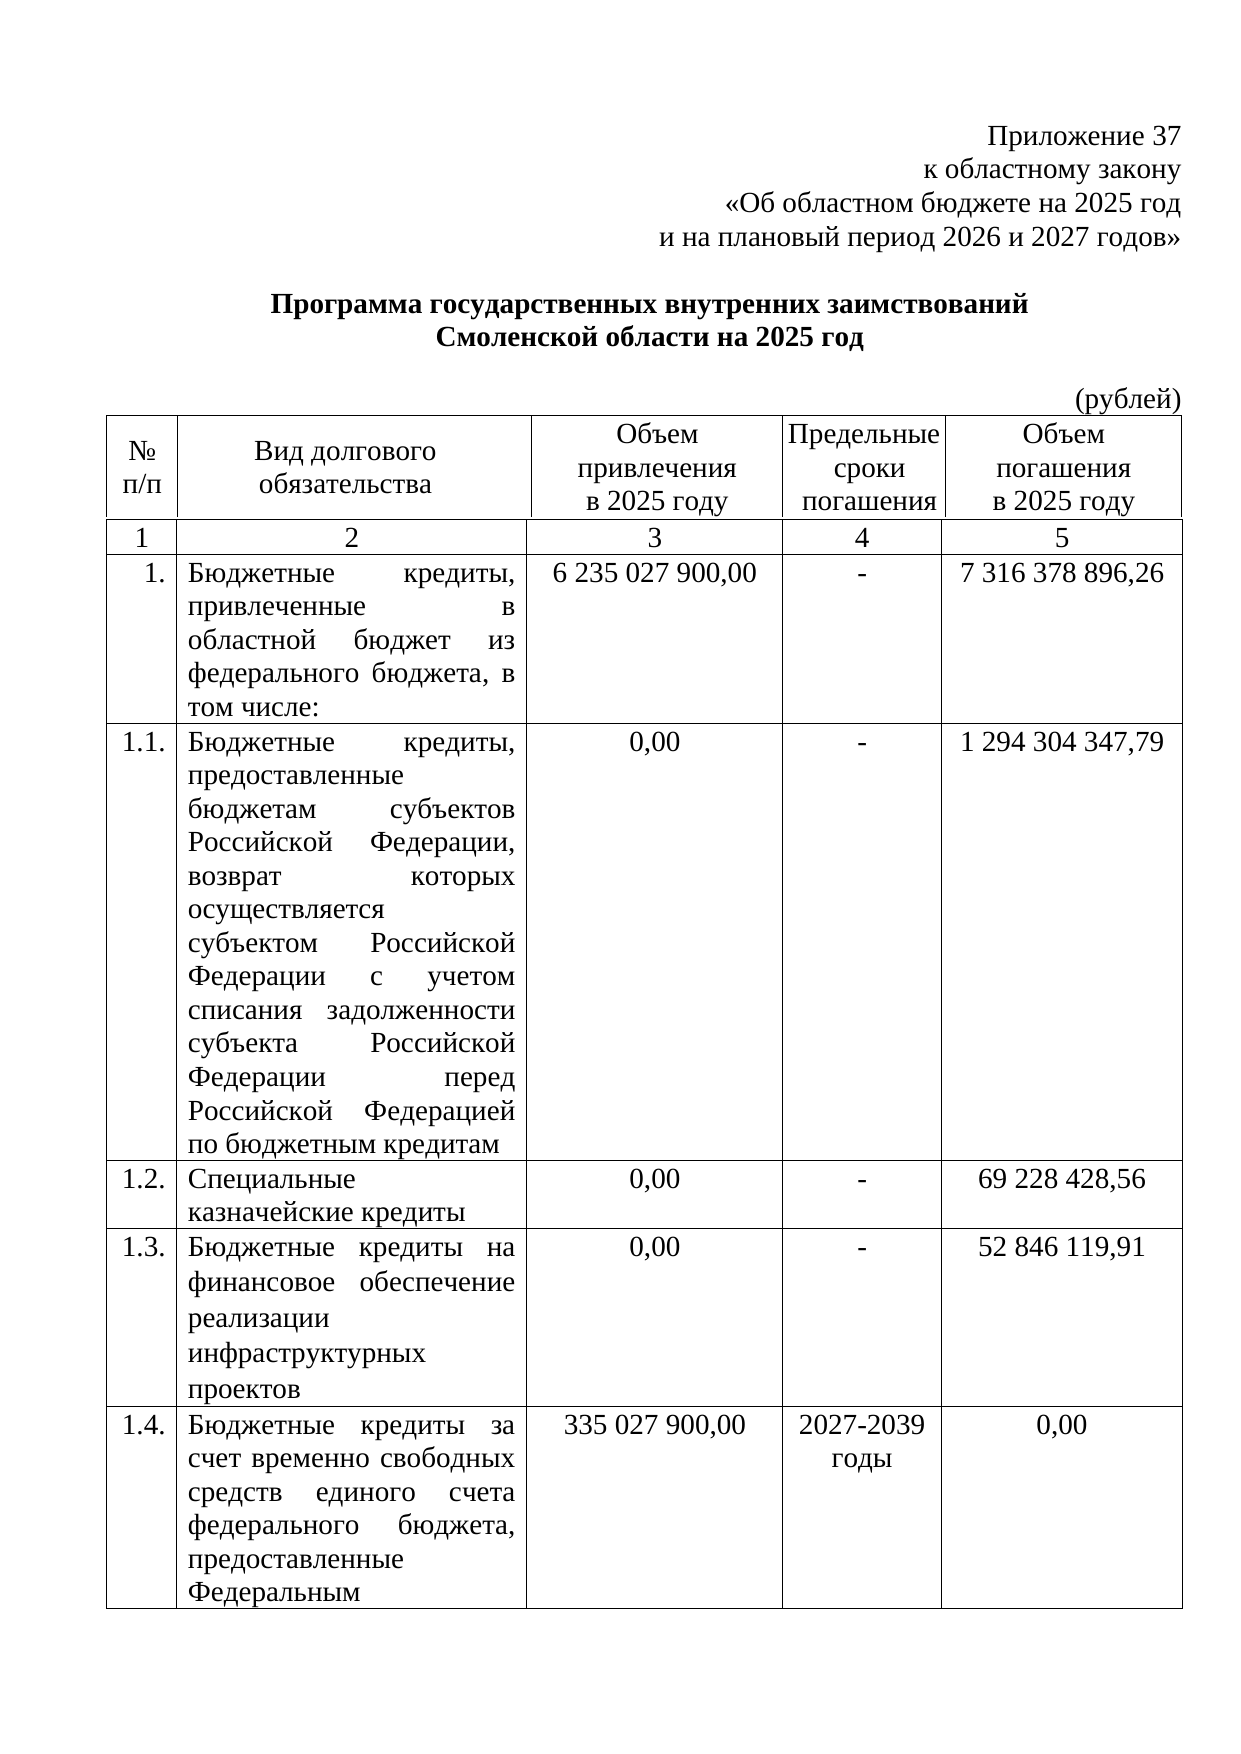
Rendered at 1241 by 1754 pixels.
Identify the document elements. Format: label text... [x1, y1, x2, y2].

table_cell 52 846 119,91 [942, 1229, 1182, 1406]
table_cell 1.4. [107, 1407, 176, 1608]
table_cell 335 027 900,00 [527, 1407, 782, 1608]
table_cell 1. [107, 555, 176, 723]
table_cell 2027-2039 годы [783, 1407, 941, 1608]
table_cell 0,00 [942, 1407, 1182, 1608]
text «Об областном бюджете на 2025 год [118, 185, 1181, 219]
table_cell 69 228 428,56 [942, 1161, 1182, 1228]
table_cell 0,00 [527, 1229, 782, 1406]
table_cell Бюджетные кредиты, привлеченные в областной бюджет из федерального бюджета, в том числе: [177, 555, 526, 723]
table_cell 6 235 027 900,00 [527, 555, 782, 723]
table_cell - [783, 1161, 941, 1228]
table_header 4 [783, 520, 941, 554]
table_header Объем привлечения в 2025 году [532, 416, 782, 517]
table_header Объем погашения в 2025 году [946, 416, 1181, 517]
table_cell - [783, 555, 941, 723]
table_header 2 [177, 520, 526, 554]
table_cell - [783, 724, 941, 1160]
table_cell 1 294 304 347,79 [942, 724, 1182, 1160]
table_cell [177, 1407, 526, 1608]
table_cell Бюджетные кредиты на финансовое обеспечение реализации инфраструктурных проектов [177, 1229, 526, 1406]
table_cell 1.2. [107, 1161, 176, 1228]
table_cell Бюджетные кредиты, предоставленные бюджетам субъектов Российской Федерации, возврат которых осуществляется субъектом Российской Федерации с учетом списания задолженности субъекта Российской Федерации перед Российской Федерацией по бюджетным кредитам [177, 724, 526, 1160]
table_header № п/п [107, 416, 177, 517]
table_cell Специальные казначейские кредиты [177, 1161, 526, 1228]
table_cell 0,00 [527, 724, 782, 1160]
table_header 3 [527, 520, 782, 554]
table_cell 1.1. [107, 724, 176, 1160]
table_header Вид долгового обязательства [178, 416, 531, 517]
table_header Предельные сроки погашения [783, 416, 945, 517]
table_cell 7 316 378 896,26 [942, 555, 1182, 723]
table_cell 0,00 [527, 1161, 782, 1228]
table_header 5 [942, 520, 1182, 554]
text (рублей) [59, 382, 1181, 415]
text Смоленской области на 2025 год [118, 319, 1181, 353]
table_cell 1.3. [107, 1229, 176, 1406]
text к областному закону [118, 152, 1181, 185]
text Программа государственных внутренних заимствований [118, 286, 1181, 319]
text Приложение 37 [118, 118, 1181, 152]
text и на плановый период 2026 и 2027 годов» [118, 219, 1181, 252]
table_header 1 [107, 520, 176, 554]
table_cell - [783, 1229, 941, 1406]
